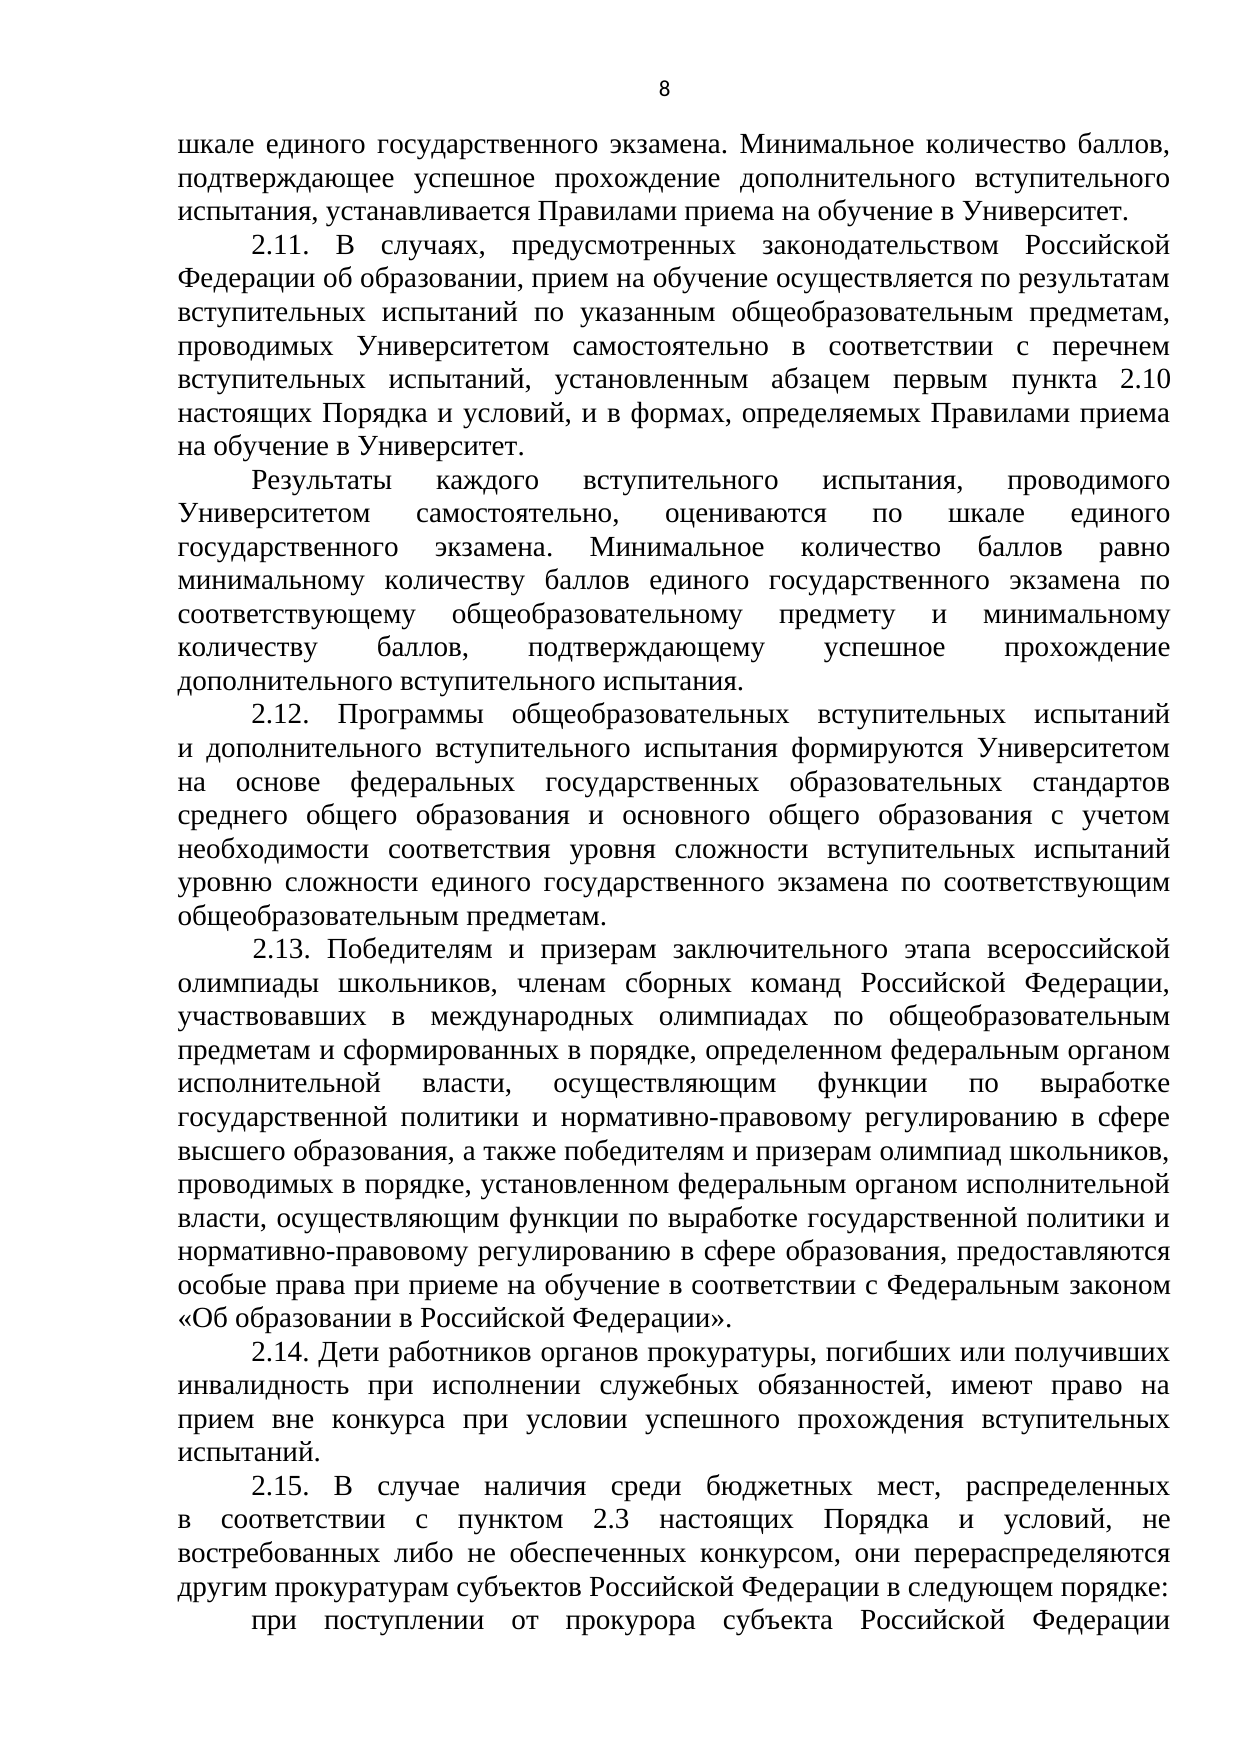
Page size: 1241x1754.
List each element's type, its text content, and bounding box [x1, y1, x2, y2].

text Результаты каждого вступительного испытания, проводимого Университетом самостоятельно, оцениваются по шкале единого государственного экзамена. Минимальное количество баллов равно минимальному количеству баллов единого государственного экзамена по соответствующему общеобразовательному предмету и минимальному количеству баллов, подтверждающему успешное прохождение дополнительного вступительного испытания. [177, 462, 1171, 697]
text 2.12. Программы общеобразовательных вступительных испытаний и дополнительного вступительного испытания формируются Университетом на основе федеральных государственных образовательных стандартов среднего общего образования и основного общего образования с учетом необходимости соответствия уровня сложности вступительных испытаний уровню сложности единого государственного экзамена по соответствующим общеобразовательным предметам. [177, 697, 1171, 931]
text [177, 126, 1171, 227]
text 2.13. Победителям и призерам заключительного этапа всероссийской олимпиады школьников, членам сборных команд Российской Федерации, участвовавших в международных олимпиадах по общеобразовательным предметам и сформированных в порядке, определенном федеральным органом исполнительной власти, осуществляющим функции по выработке государственной политики и нормативно-правовому регулированию в сфере высшего образования, а также победителям и призерам олимпиад школьников, проводимых в порядке, установленном федеральным органом исполнительной власти, осуществляющим функции по выработке государственной политики и нормативно-правовому регулированию в сфере образования, предоставляются особые права при приеме на обучение в соответствии с Федеральным законом «Об образовании в Российской Федерации». [177, 931, 1171, 1334]
text 2.14. Дети работников органов прокуратуры, погибших или получивших инвалидность при исполнении служебных обязанностей, имеют право на прием вне конкурса при условии успешного прохождения вступительных испытаний. [177, 1334, 1171, 1468]
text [177, 1602, 1171, 1636]
text 2.15. В случае наличия среди бюджетных мест, распределенных в соответствии с пунктом 2.3 настоящих Порядка и условий, не востребованных либо не обеспеченных конкурсом, они перераспределяются другим прокуратурам субъектов Российской Федерации в следующем порядке: [177, 1468, 1171, 1602]
text 2.11. В случаях, предусмотренных законодательством Российской Федерации об образовании, прием на обучение осуществляется по результатам вступительных испытаний по указанным общеобразовательным предметам, проводимых Университетом самостоятельно в соответствии с перечнем вступительных испытаний, установленным абзацем первым пункта 2.10 настоящих Порядка и условий, и в формах, определяемых Правилами приема на обучение в Университет. [177, 227, 1171, 462]
